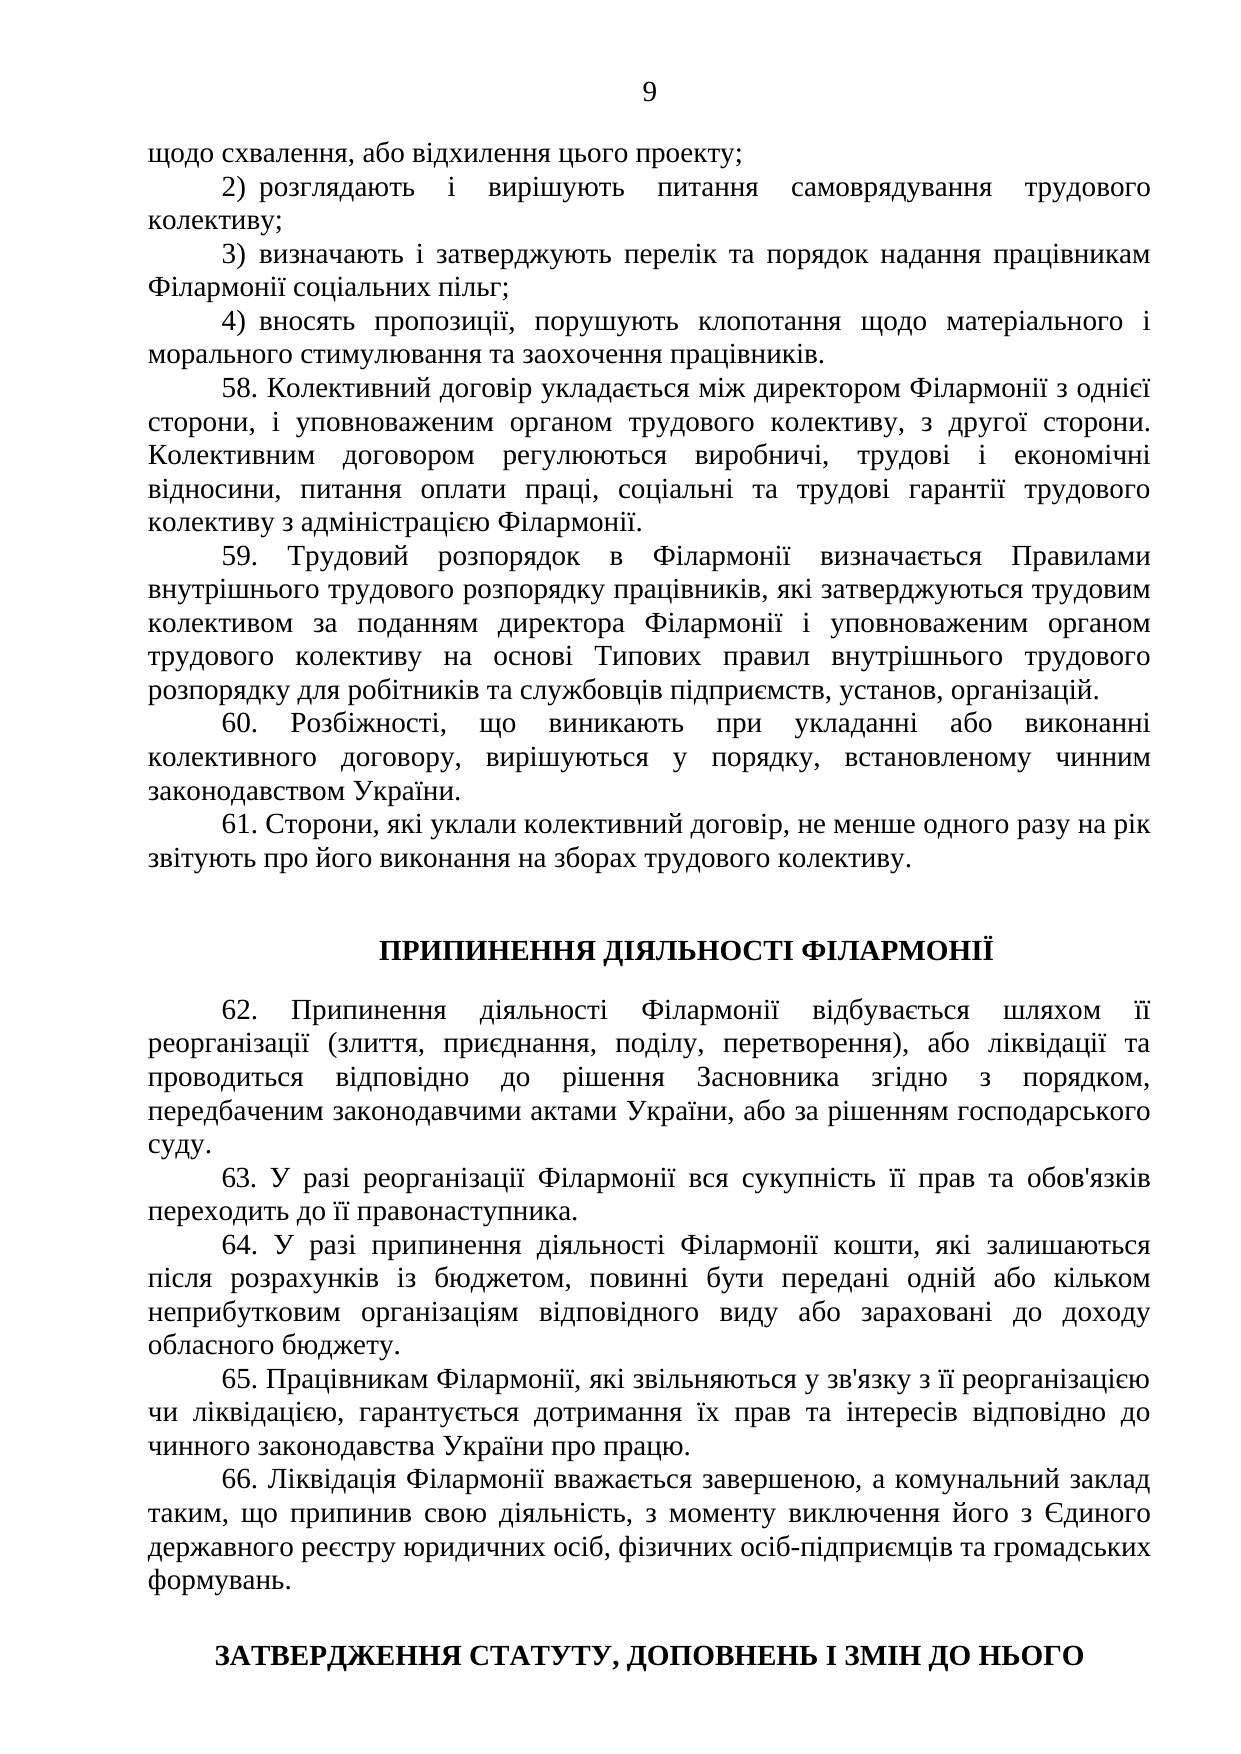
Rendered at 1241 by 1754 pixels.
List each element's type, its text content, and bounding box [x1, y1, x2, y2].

text ПРИПИНЕННЯ ДІЯЛЬНОСТІ ФІЛАРМОНІЇ [148, 933, 1152, 966]
text ЗАТВЕРДЖЕННЯ СТАТУТУ, ДОПОВНЕНЬ І ЗМІН ДО НЬОГО [148, 1638, 1152, 1672]
text 59. Трудовий розпорядок в Філармонії визначається Правилами внутрішнього трудового розпорядку працівників, які затверджуються трудовим колективом за поданням директора Філармонії і уповноваженим органом трудового колективу на основі Типових правил внутрішнього трудового розпорядку для робітників та службовців підприємств, установ, організацій. [148, 538, 1152, 706]
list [148, 135, 1152, 169]
text 63. У разі реорганізації Філармонії вся сукупність її прав та обов'язків переходить до її правонаступника. [148, 1160, 1152, 1227]
text 64. У разі припинення діяльності Філармонії кошти, які залишаються після розрахунків із бюджетом, повинні бути передані одній або кільком неприбутковим організаціям відповідного виду або зараховані до доходу обласного бюджету. [148, 1227, 1152, 1361]
text 58. Колективний договір укладається між директором Філармонії з однієї сторони, і уповноваженим органом трудового колективу, з другої сторони. Колективним договором регулюються виробничі, трудові і економічні відносини, питання оплати праці, соціальні та трудові гарантії трудового колективу з адміністрацією Філармонії. [148, 370, 1152, 538]
list вносять пропозиції, порушують клопотання щодо матеріального і морального стимулювання та заохочення працівників. [148, 303, 1152, 370]
text 66. Ліквідація Філармонії вважається завершеною, а комунальний заклад таким, що припинив свою діяльність, з моменту виключення його з Єдиного державного реєстру юридичних осіб, фізичних осіб-підприємців та громадських формувань. [148, 1462, 1152, 1596]
text 60. Розбіжності, що виникають при укладанні або виконанні колективного договору, вирішуються у порядку, встановленому чинним законодавством України. [148, 706, 1152, 806]
text 65. Працівникам Філармонії, які звільняються у зв'язку з її реорганізацією чи ліквідацією, гарантується дотримання їх прав та інтересів відповідно до чинного законодавства України про працю. [148, 1361, 1152, 1462]
text 61. Сторони, які уклали колективний договір, не менше одного разу на рік звітують про його виконання на зборах трудового колективу. [148, 806, 1152, 873]
list розглядають і вирішують питання самоврядування трудового колективу; [148, 169, 1152, 236]
text 62. Припинення діяльності Філармонії відбувається шляхом її реорганізації (злиття, приєднання, поділу, перетворення), або ліквідації та проводиться відповідно до рішення Засновника згідно з порядком, передбаченим законодавчими актами України, або за рішенням господарського суду. [148, 992, 1152, 1160]
list визначають і затверджують перелік та порядок надання працівникам Філармонії соціальних пільг; [148, 236, 1152, 303]
